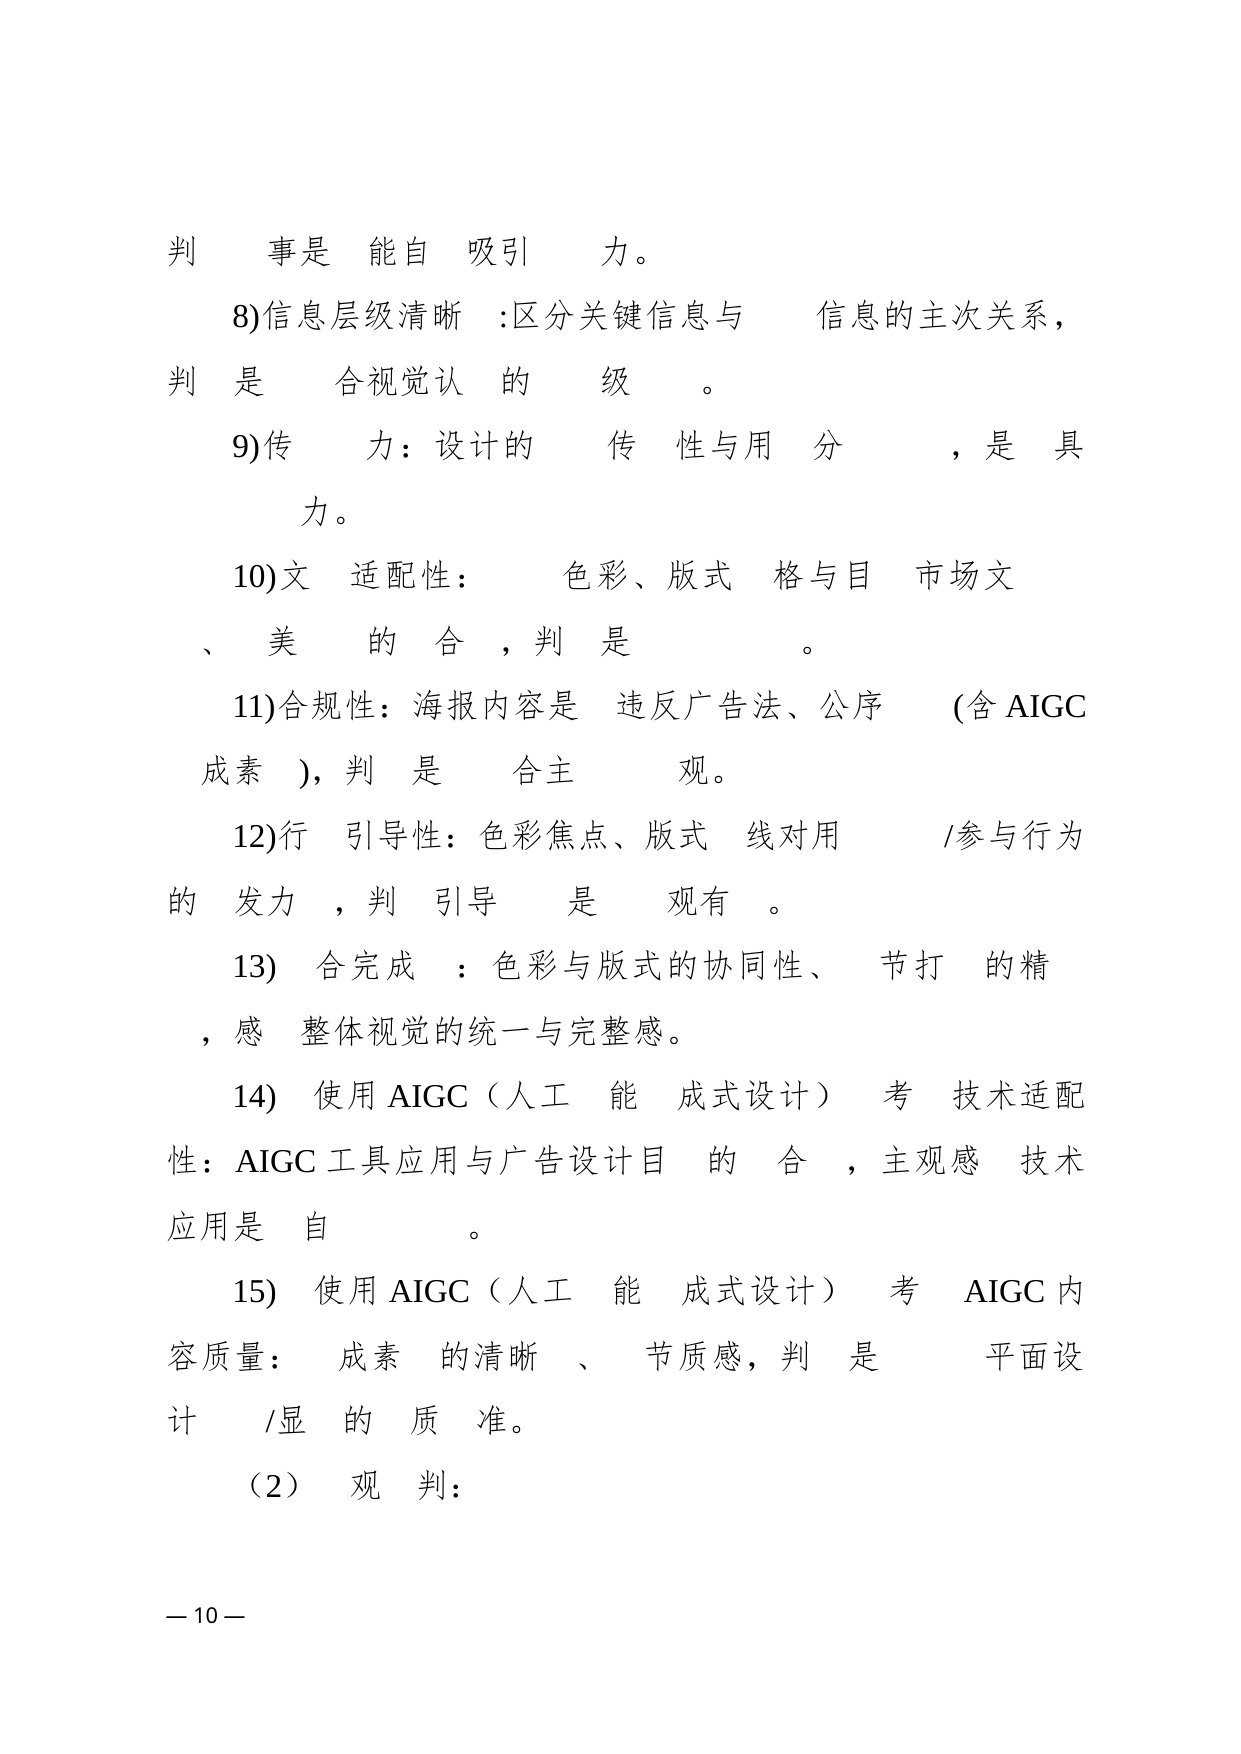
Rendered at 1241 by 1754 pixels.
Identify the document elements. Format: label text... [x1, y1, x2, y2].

text 15)若使用AIGC（人工智能生成式设计）需考虑AIGC内容质量：生成素材的清晰度、细节质感，判断是否达到平面设计印刷/显示的优质标准。 [165, 1257, 1087, 1452]
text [165, 217, 1087, 282]
text 14)若使用AIGC（人工智能生成式设计）需考虑技术适配性：AIGC工具应用与广告设计目标的契合度，主观感受技术应用是否自然无冗余。 [165, 1062, 1087, 1257]
text 13)综合完成度：色彩与版式的协同性、细节打磨的精致度，感受整体视觉的统一与完整感。 [165, 932, 1087, 1062]
text 11)合规性：海报内容是否违反广告法、公序良俗(含AIGC生成素材)，判断是否符合主流价值观。 [165, 672, 1087, 802]
text 12)行动引导性：色彩焦点、版式动线对用户购买/参与行为的激发力度，判断引导效果是否直观有效。 [165, 802, 1087, 932]
text 10)文化适配性：评估色彩、版式风格与目标市场文化背景、审美习惯的契合度，判断是否易被接受。 [165, 542, 1087, 672]
text （2）客观评判： [165, 1452, 1087, 1517]
text 9)传播潜力：设计的社交传播性与用户分享意愿，是否具备扩散潜力。 [165, 412, 1087, 542]
text 8)信息层级清晰度:区分关键信息与辅助信息的主次关系，判断是否符合视觉认知的优先级习惯。 [165, 282, 1087, 412]
